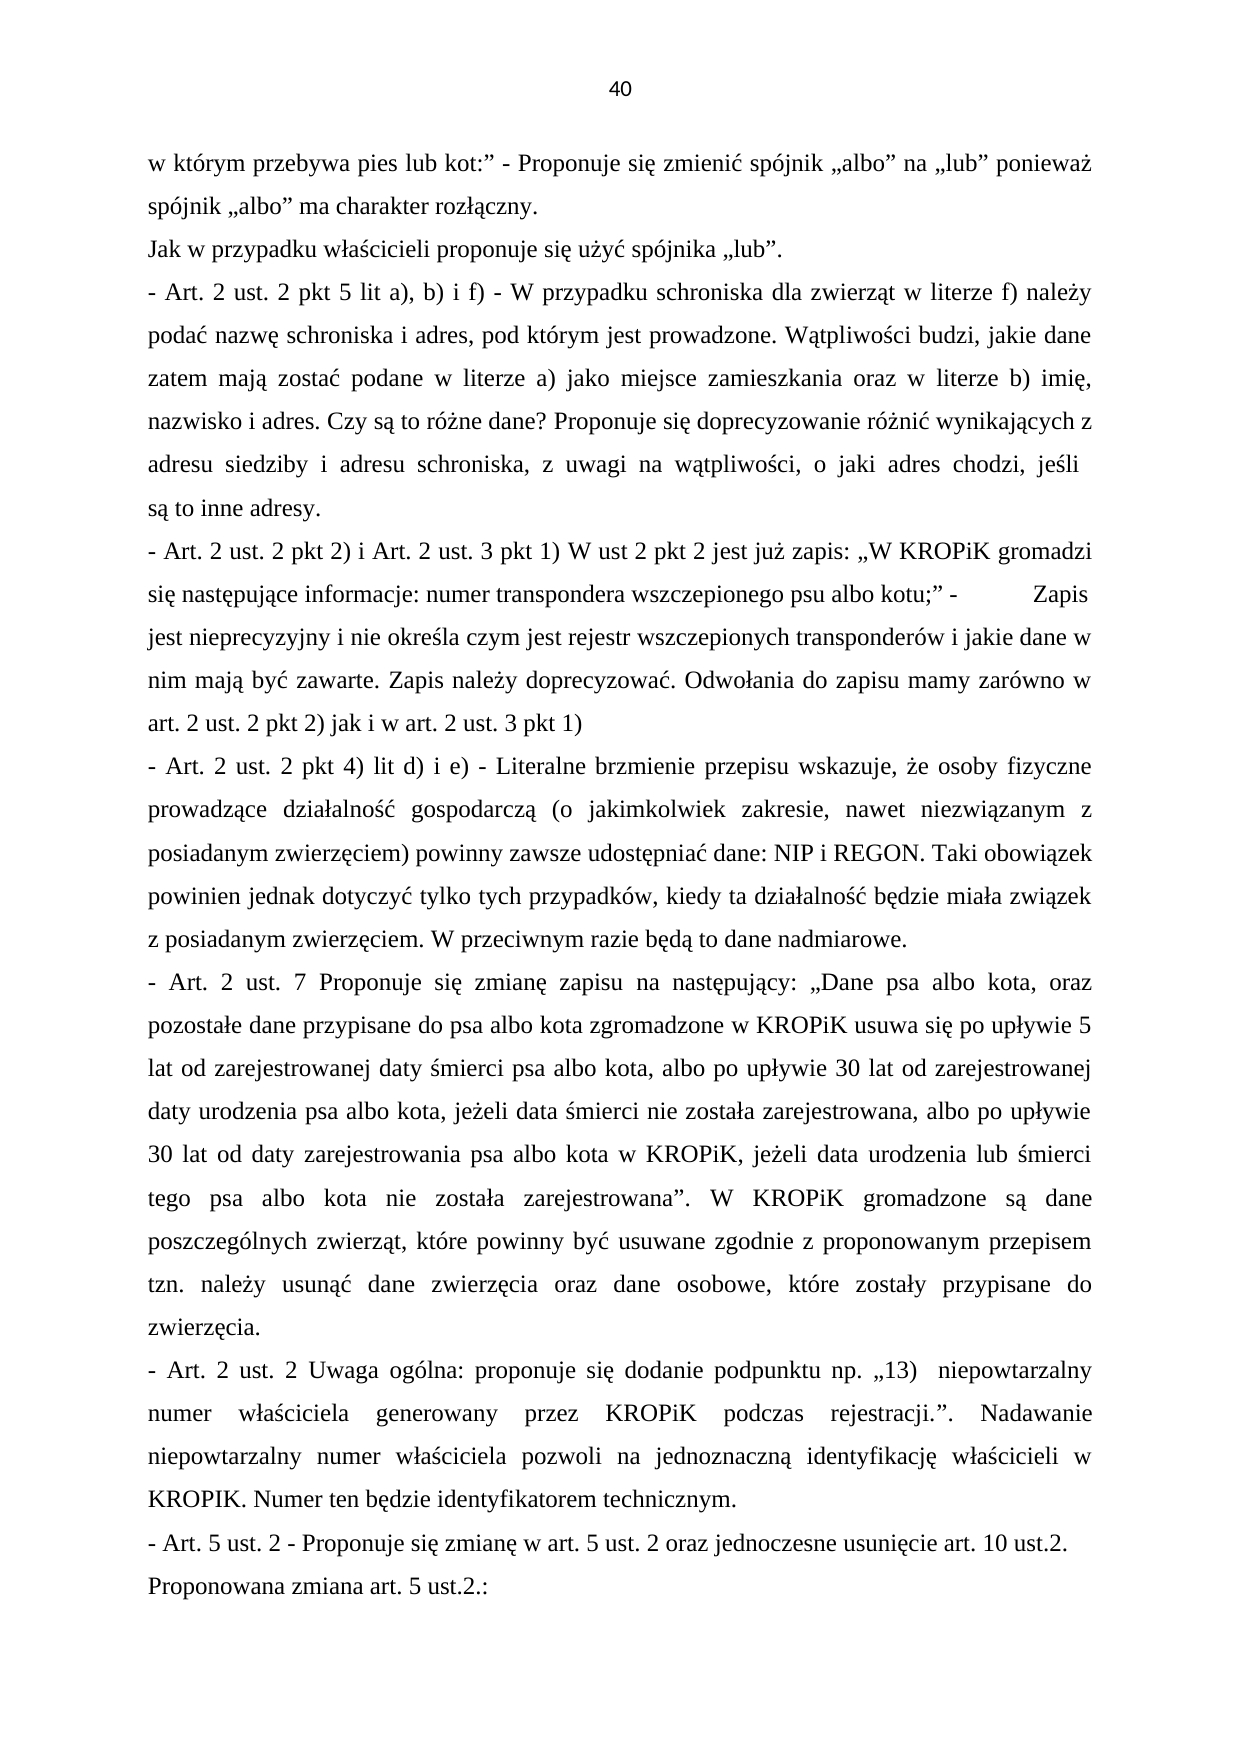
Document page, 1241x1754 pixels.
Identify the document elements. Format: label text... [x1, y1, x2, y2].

text Jak w przypadku właścicieli proponuje się użyć spójnika „lub”. [148, 234, 1093, 263]
text - Art. 5 ust. 2 - Proponuje się zmianę w art. 5 ust. 2 oraz jednoczesne usunięcie art. 10 ust.2. [148, 1528, 1093, 1556]
text Proponowana zmiana art. 5 ust.2.: [148, 1571, 1093, 1599]
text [148, 148, 1093, 219]
text - Art. 2 ust. 2 pkt 4) lit d) i e) - Literalne brzmienie przepisu wskazuje, że osoby fizyczne prowadzące działalność gospodarczą (o jakimkolwiek zakresie, nawet niezwiązanym z posiadanym zwierzęciem) powinny zawsze udostępniać dane: NIP i REGON. Taki obowiązek powinien jednak dotyczyć tylko tych przypadków, kiedy ta działalność będzie miała związek z posiadanym zwierzęciem. W przeciwnym razie będą to dane nadmiarowe. [148, 751, 1093, 953]
text - Art. 2 ust. 2 pkt 2) i Art. 2 ust. 3 pkt 1) W ust 2 pkt 2 jest już zapis: „W KROPiK gromadzi się następujące informacje: numer transpondera wszczepionego psu albo kotu;” - Zapis jest nieprecyzyjny i nie określa czym jest rejestr wszczepionych transponderów i jakie dane w nim mają być zawarte. Zapis należy doprecyzować. Odwołania do zapisu mamy zarówno w art. 2 ust. 2 pkt 2) jak i w art. 2 ust. 3 pkt 1) [148, 536, 1093, 737]
text - Art. 2 ust. 2 pkt 5 lit a), b) i f) - W przypadku schroniska dla zwierząt w literze f) należy podać nazwę schroniska i adres, pod którym jest prowadzone. Wątpliwości budzi, jakie dane zatem mają zostać podane w literze a) jako miejsce zamieszkania oraz w literze b) imię, nazwisko i adres. Czy są to różne dane? Proponuje się doprecyzowanie różnić wynikających z adresu siedziby i adresu schroniska, z uwagi na wątpliwości, o jaki adres chodzi, jeśli są to inne adresy. [148, 277, 1093, 521]
text - Art. 2 ust. 2 Uwaga ogólna: proponuje się dodanie podpunktu np. „13) niepowtarzalny numer właściciela generowany przez KROPiK podczas rejestracji.”. Nadawanie niepowtarzalny numer właściciela pozwoli na jednoznaczną identyfikację właścicieli w KROPIK. Numer ten będzie identyfikatorem technicznym. [148, 1355, 1093, 1513]
text - Art. 2 ust. 7 Proponuje się zmianę zapisu na następujący: „Dane psa albo kota, oraz pozostałe dane przypisane do psa albo kota zgromadzone w KROPiK usuwa się po upływie 5 lat od zarejestrowanej daty śmierci psa albo kota, albo po upływie 30 lat od zarejestrowanej daty urodzenia psa albo kota, jeżeli data śmierci nie została zarejestrowana, albo po upływie 30 lat od daty zarejestrowania psa albo kota w KROPiK, jeżeli data urodzenia lub śmierci tego psa albo kota nie została zarejestrowana”. W KROPiK gromadzone są dane poszczególnych zwierząt, które powinny być usuwane zgodnie z proponowanym przepisem tzn. należy usunąć dane zwierzęcia oraz dane osobowe, które zostały przypisane do zwierzęcia. [148, 967, 1093, 1341]
